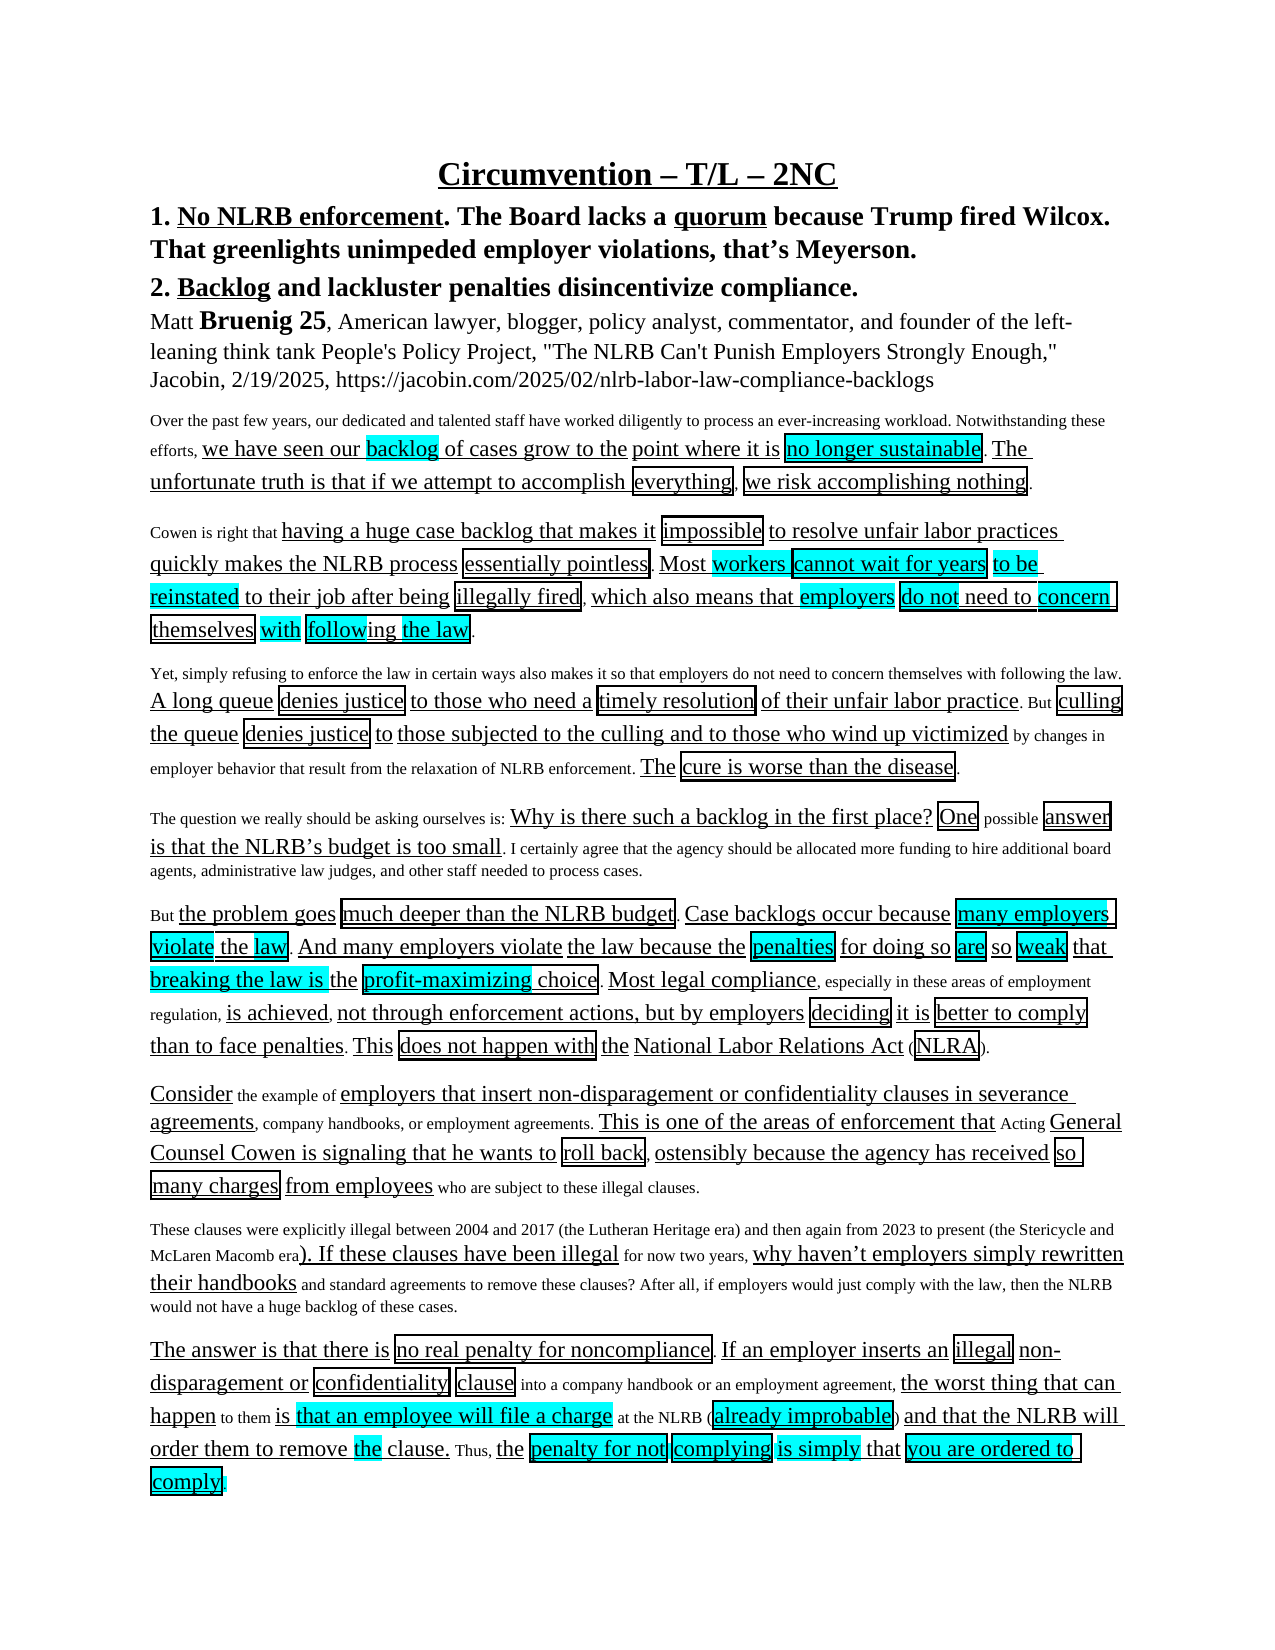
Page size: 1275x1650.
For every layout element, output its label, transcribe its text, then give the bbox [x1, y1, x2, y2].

text The answer is that there is no real penalty for noncompliance. If an employer inserts an illegal non-disparagement or confidentiality clause into a company handbook or an employment agreement, the worst thing that can happen to them is that an employee will file a charge at the NLRB (already improbable) and that the NLRB will order them to remove the clause. Thus, the penalty for not complying is simply that you are ordered to comply. [150, 1334, 1125, 1496]
text Yet, simply refusing to enforce the law in certain ways also makes it so that employers do not need to concern themselves with following the law. A long queue denies justice to those who need a timely resolution of their unfair labor practice. But culling the queue denies justice to those subjected to the culling and to those who wind up victimized by changes in employer behavior that result from the relaxation of NLRB enforcement. The cure is worse than the disease. [150, 664, 1125, 782]
text Circumvention – T/L – 2NC [150, 154, 1125, 192]
text Consider the example of employers that insert non-disparagement or confidentiality clauses in severance agreements, company handbooks, or employment agreements. This is one of the areas of enforcement that Acting General Counsel Cowen is signaling that he wants to roll back, ostensibly because the agency has received so many charges from employees who are subject to these illegal clauses. [150, 1079, 1125, 1200]
text Matt Bruenig 25, American lawyer, blogger, policy analyst, commentator, and founder of the left-leaning think tank People's Policy Project, "The NLRB Can't Punish Employers Strongly Enough," Jacobin, 2/19/2025, https://jacobin.com/2025/02/nlrb-labor-law-compliance-backlogs [150, 304, 1125, 392]
text 1. No NLRB enforcement. The Board lacks a quorum because Trump fired Wilcox. That greenlights unimpeded employer violations, that’s Meyerson. [150, 200, 1125, 264]
text Over the past few years, our dedicated and talented staff have worked diligently to process an ever-increasing workload. Notwithstanding these efforts, we have seen our backlog of cases grow to the point where it is no longer sustainable. The unfortunate truth is that if we attempt to accomplish everything, we risk accomplishing nothing. [150, 411, 1125, 496]
text But the problem goes much deeper than the NLRB budget. Case backlogs occur because many employers violate the law. And many employers violate the law because the penalties for doing so are so weak that breaking the law is the profit-maximizing choice. Most legal compliance, especially in these areas of employment regulation, is achieved, not through enforcement actions, but by employers deciding it is better to comply than to face penalties. This does not happen with the National Labor Relations Act (NLRA). [150, 898, 1125, 1061]
text These clauses were explicitly illegal between 2004 and 2017 (the Lutheran Heritage era) and then again from 2023 to present (the Stericycle and McLaren Macomb era). If these clauses have been illegal for now two years, why haven’t employers simply rewritten their handbooks and standard agreements to remove these clauses? After all, if employers would just comply with the law, then the NLRB would not have a huge backlog of these cases. [150, 1219, 1125, 1316]
text The question we really should be asking ourselves is: Why is there such a backlog in the first place? One possible answer is that the NLRB’s budget is too small. I certainly agree that the agency should be allocated more funding to hire additional board agents, administrative law judges, and other staff needed to process cases. [150, 801, 1125, 880]
text Cowen is right that having a huge case backlog that makes it impossible to resolve unfair labor practices quickly makes the NLRB process essentially pointless. Most workers cannot wait for years to be reinstated to their job after being illegally fired, which also means that employers do not need to concern themselves with following the law. [150, 515, 1125, 644]
text 2. Backlog and lackluster penalties disincentivize compliance. [150, 271, 1125, 302]
